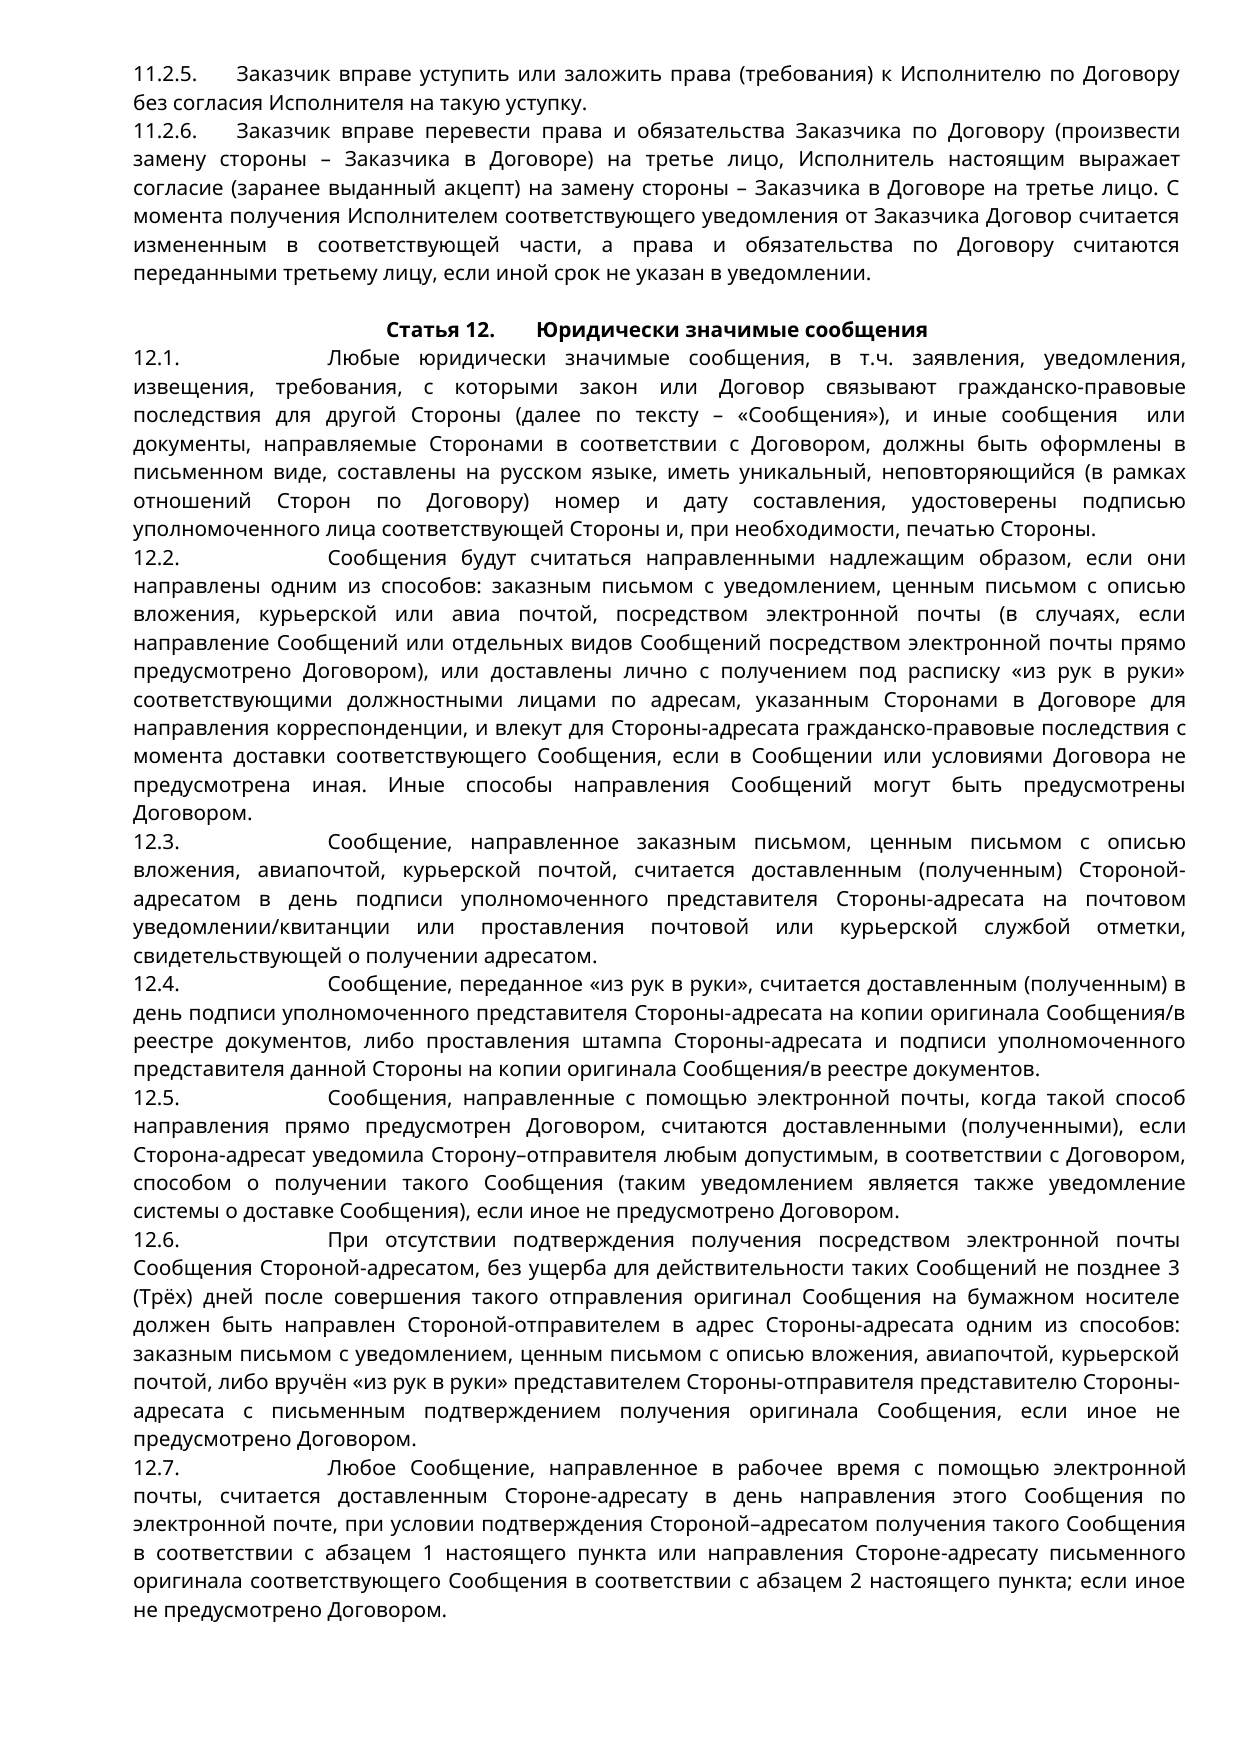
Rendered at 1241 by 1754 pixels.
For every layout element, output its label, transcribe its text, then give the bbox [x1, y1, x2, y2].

list При отсутствии подтверждения получения посредством электронной почты Сообщения Стороной-адресатом, без ущерба для действительности таких Сообщений не позднее 3 (Трёх) дней после совершения такого отправления оригинал Сообщения на бумажном носителе должен быть направлен Стороной-отправителем в адрес Стороны-адресата одним из способов: заказным письмом с уведомлением, ценным письмом с описью вложения, авиапочтой, курьерской почтой, либо вручён «из рук в руки» представителем Стороны-отправителя представителю Стороны-адресата с письменным подтверждением получения оригинала Сообщения, если иное не предусмотрено Договором. [133, 1225, 1181, 1453]
list Заказчик вправе уступить или заложить права (требования) к Исполнителю по Договору без согласия Исполнителя на такую уступку. [133, 59, 1181, 116]
list Сообщение, направленное заказным письмом, ценным письмом с описью вложения, авиапочтой, курьерской почтой, считается доставленным (полученным) Стороной-адресатом в день подписи уполномоченного представителя Стороны-адресата на почтовом уведомлении/квитанции или проставления почтовой или курьерской службой отметки, свидетельствующей о получении адресатом. [133, 827, 1187, 969]
list Любое Сообщение, направленное в рабочее время с помощью электронной почты, считается доставленным Стороне-адресату в день направления этого Сообщения по электронной почте, при условии подтверждения Стороной–адресатом получения такого Сообщения в соответствии с абзацем 1 настоящего пункта или направления Стороне-адресату письменного оригинала соответствующего Сообщения в соответствии с абзацем 2 настоящего пункта; если иное не предусмотрено Договором. [133, 1453, 1187, 1623]
subtitle Юридически значимые сообщения [133, 315, 1181, 343]
list Сообщения будут считаться направленными надлежащим образом, если они направлены одним из способов: заказным письмом с уведомлением, ценным письмом с описью вложения, курьерской или авиа почтой, посредством электронной почты (в случаях, если направление Сообщений или отдельных видов Сообщений посредством электронной почты прямо предусмотрено Договором), или доставлены лично с получением под расписку «из рук в руки» соответствующими должностными лицами по адресам, указанным Сторонами в Договоре для направления корреспонденции, и влекут для Стороны-адресата гражданско-правовые последствия с момента доставки соответствующего Сообщения, если в Сообщении или условиями Договора не предусмотрена иная. Иные способы направления Сообщений могут быть предусмотрены Договором. [133, 543, 1187, 827]
list Сообщения, направленные с помощью электронной почты, когда такой способ направления прямо предусмотрен Договором, считаются доставленными (полученными), если Сторона-адресат уведомила Сторону–отправителя любым допустимым, в соответствии с Договором, способом о получении такого Сообщения (таким уведомлением является также уведомление системы о доставке Сообщения), если иное не предусмотрено Договором. [133, 1083, 1187, 1225]
list Любые юридически значимые сообщения, в т.ч. заявления, уведомления, извещения, требования, с которыми закон или Договор связывают гражданско-правовые последствия для другой Стороны (далее по тексту – «Сообщения»), и иные сообщения или документы, направляемые Сторонами в соответствии с Договором, должны быть оформлены в письменном виде, составлены на русском языке, иметь уникальный, неповторяющийся (в рамках отношений Сторон по Договору) номер и дату составления, удостоверены подписью уполномоченного лица соответствующей Стороны и, при необходимости, печатью Стороны. [133, 343, 1187, 543]
list Сообщение, переданное «из рук в руки», считается доставленным (полученным) в день подписи уполномоченного представителя Стороны-адресата на копии оригинала Сообщения/в реестре документов, либо проставления штампа Стороны-адресата и подписи уполномоченного представителя данной Стороны на копии оригинала Сообщения/в реестре документов. [133, 969, 1187, 1083]
list Заказчик вправе перевести права и обязательства Заказчика по Договору (произвести замену стороны – Заказчика в Договоре) на третье лицо, Исполнитель настоящим выражает согласие (заранее выданный акцепт) на замену стороны – Заказчика в Договоре на третье лицо. С момента получения Исполнителем соответствующего уведомления от Заказчика Договор считается измененным в соответствующей части, а права и обязательства по Договору считаются переданными третьему лицу, если иной срок не указан в уведомлении. [133, 116, 1181, 287]
